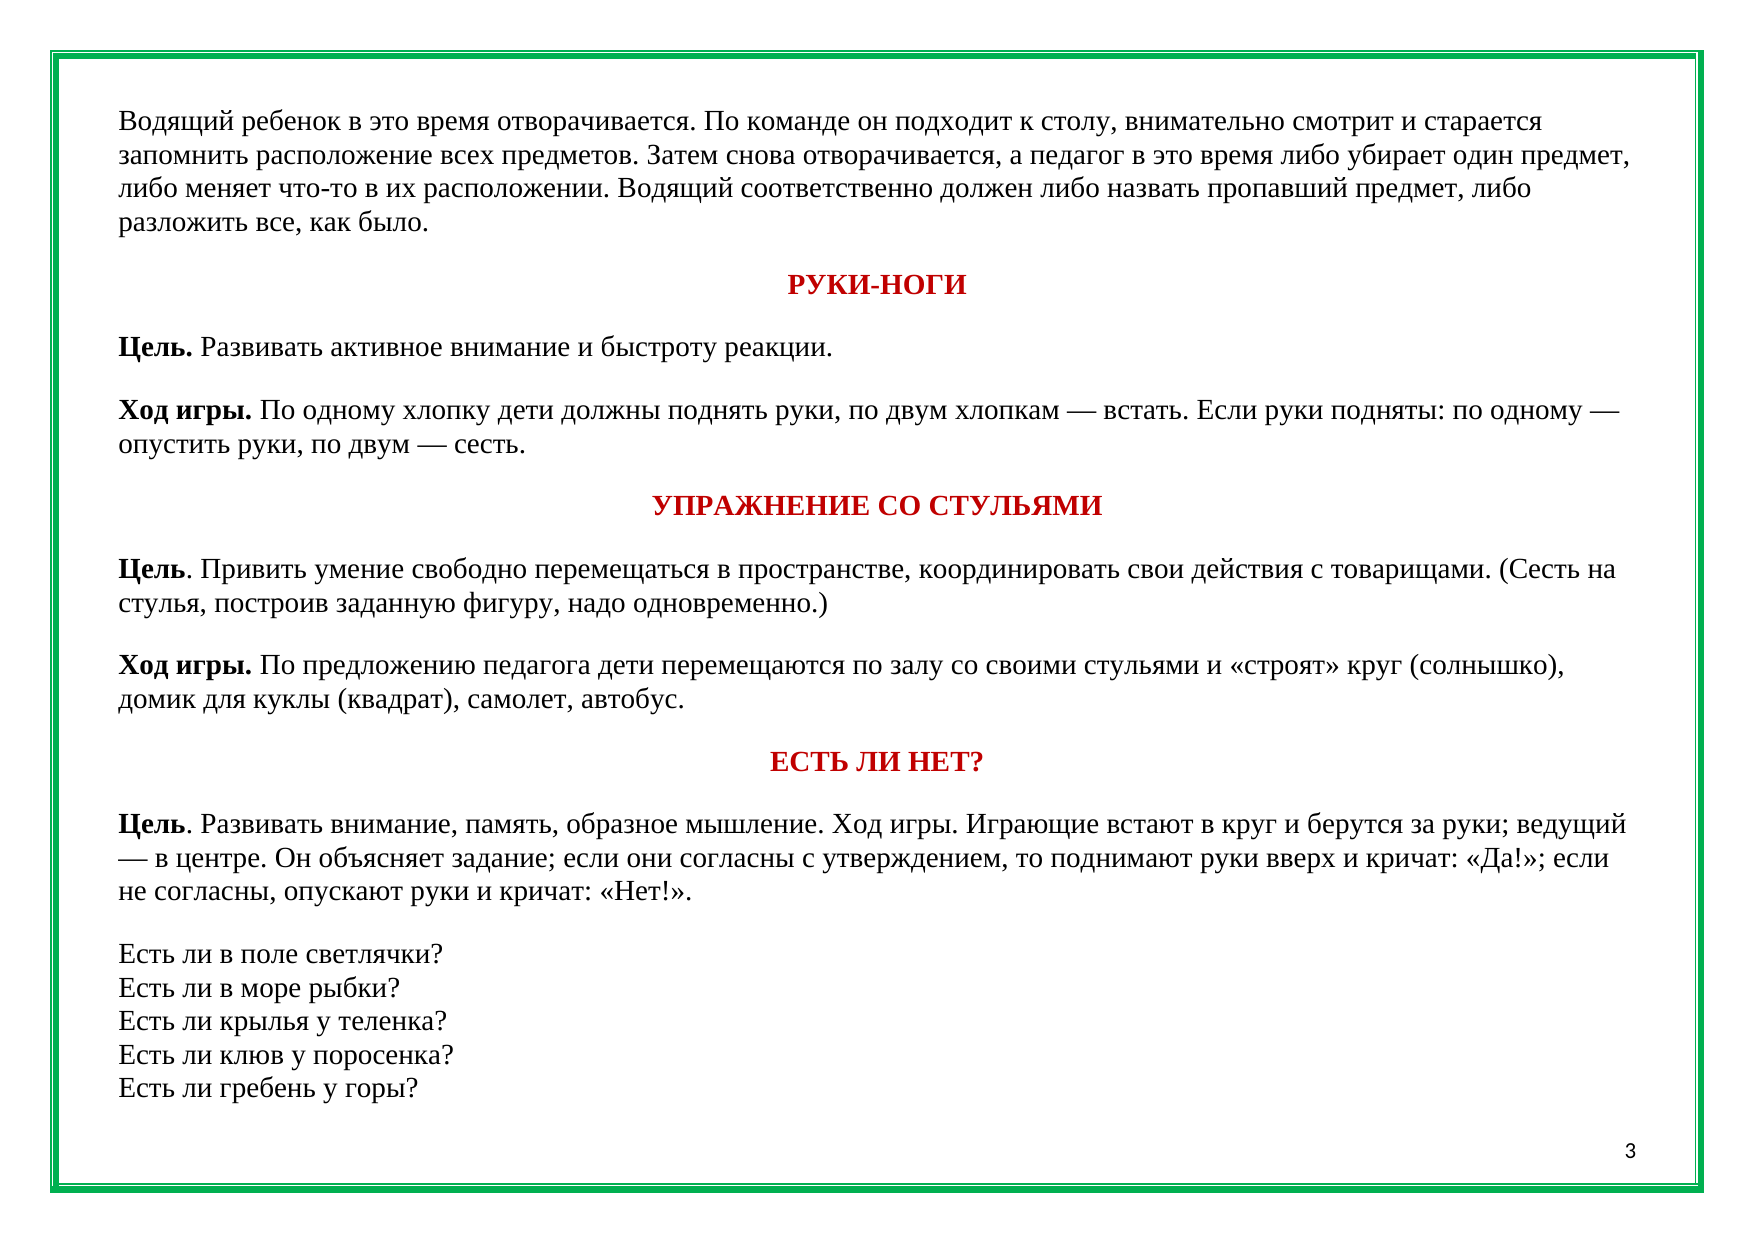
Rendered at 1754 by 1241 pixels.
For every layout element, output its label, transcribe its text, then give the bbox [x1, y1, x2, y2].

text УПРАЖНЕНИЕ СО СТУЛЬЯМИ [118, 488, 1636, 522]
text ЕСТЬ ЛИ НЕТ? [118, 744, 1636, 777]
text Есть ли гребень у горы? [118, 1070, 1636, 1104]
text Цель. Привить умение свободно перемещаться в пространстве, координировать свои действия с товарищами. (Сесть на стулья, построив заданную фигуру, надо одновременно.) [118, 551, 1636, 618]
text Цель. Развивать внимание, память, образное мышление. Ход игры. Играющие встают в круг и берутся за руки; ведущий — в центре. Он объясняет задание; если они согласны с утверждением, то поднимают руки вверх и кричат: «Да!»; если не согласны, опускают руки и кричат: «Нет!». [118, 806, 1636, 907]
text РУКИ-НОГИ [118, 267, 1636, 300]
text Ход игры. По одному хлопку дети должны поднять руки, по двум хлопкам — встать. Если руки подняты: по одному — опустить руки, по двум — сесть. [118, 392, 1636, 459]
text Есть ли клюв у поросенка? [118, 1037, 1636, 1070]
text Есть ли крылья у теленка? [118, 1003, 1636, 1037]
text Цель. Развивать активное внимание и быстроту реакции. [118, 329, 1636, 363]
text Ход игры. По предложению педагога дети перемещаются по залу со своими стульями и «строят» круг (солнышко), домик для куклы (квадрат), самолет, автобус. [118, 647, 1636, 714]
text Водящий ребенок в это время отворачивается. По команде он подходит к столу, внимательно смотрит и старается запомнить расположение всех предметов. Затем снова отворачивается, а педагог в это время либо убирает один предмет, либо меняет что-то в их расположении. Водящий соответственно должен либо назвать пропавший предмет, либо разложить все, как было. [118, 103, 1636, 238]
text Есть ли в поле светлячки? [118, 936, 1636, 970]
text Есть ли в море рыбки? [118, 970, 1636, 1003]
